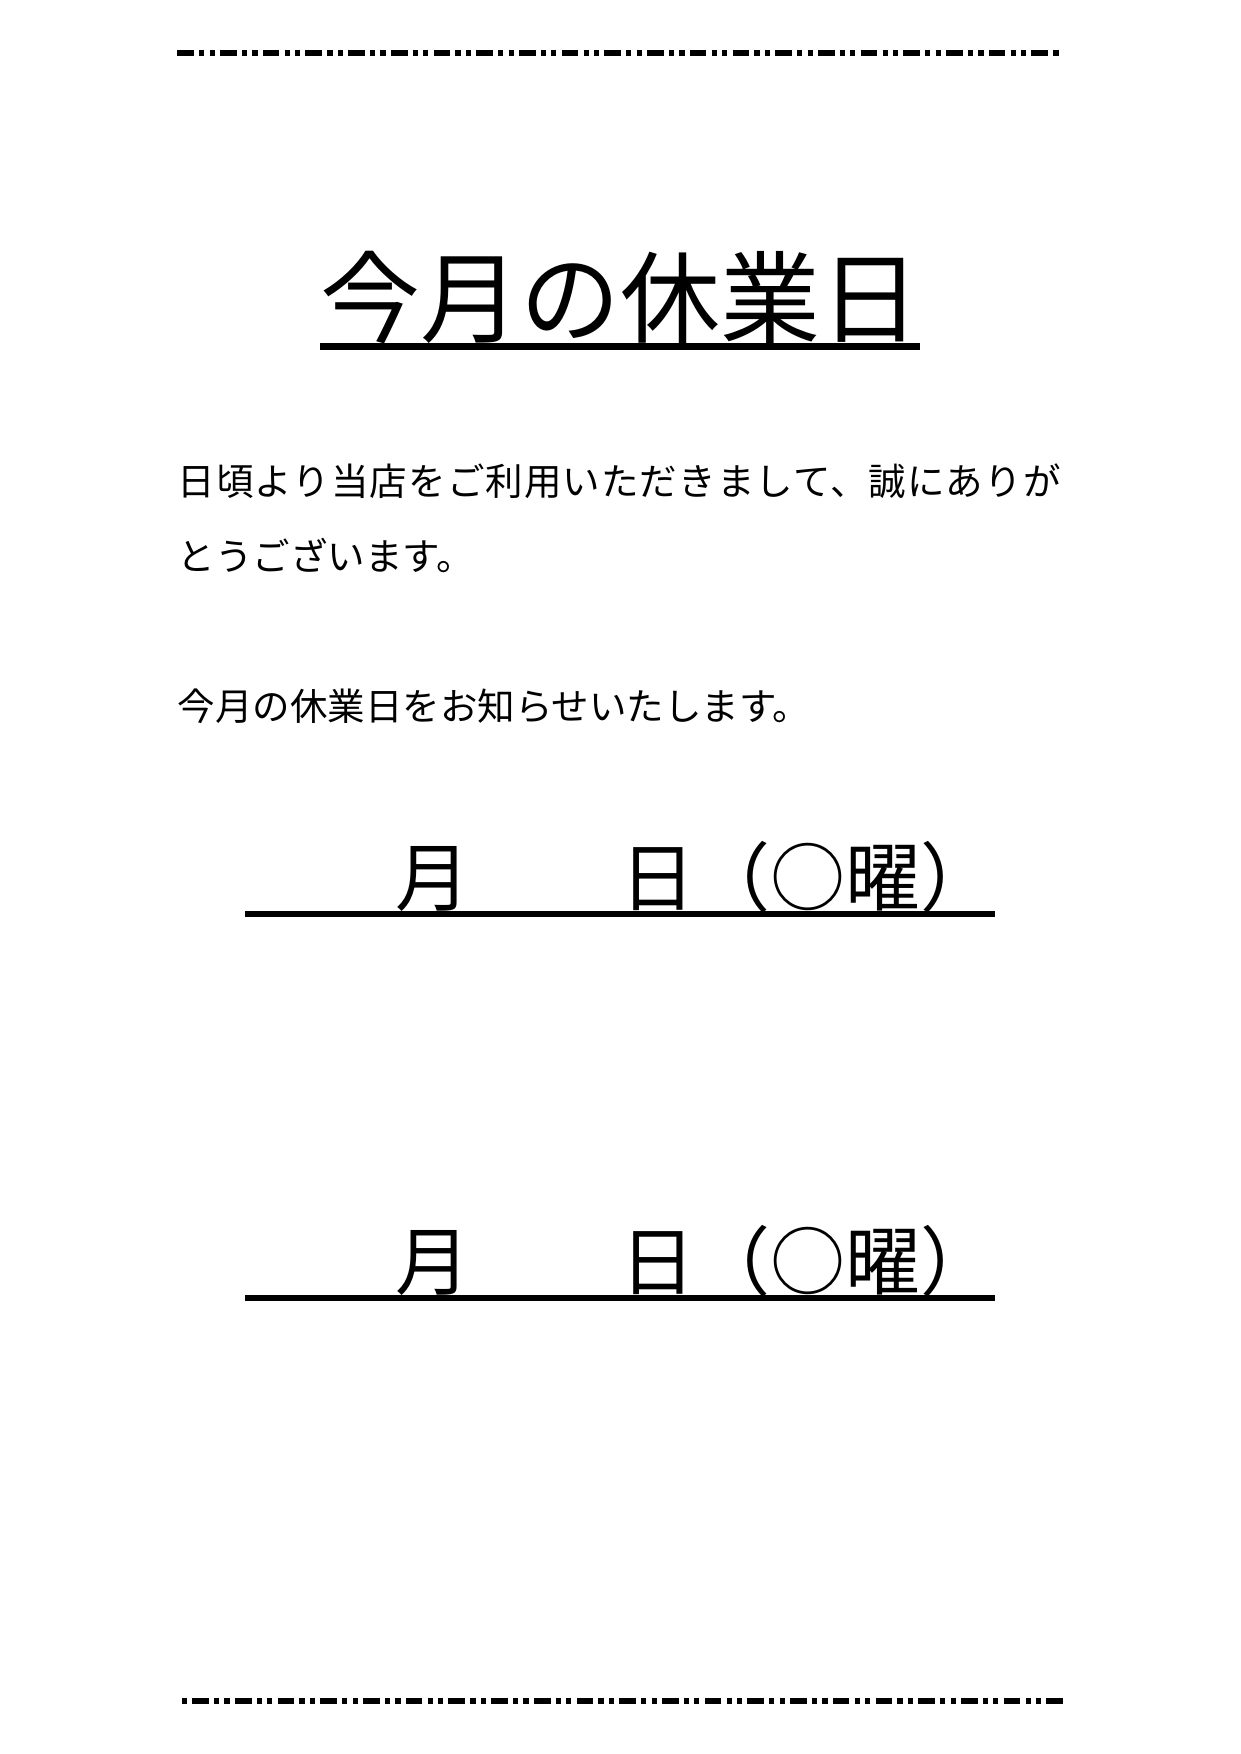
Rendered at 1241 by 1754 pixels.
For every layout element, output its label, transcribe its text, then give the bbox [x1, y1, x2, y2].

text 月 日（○曜） [177, 1201, 1063, 1313]
text 日頃より当店をご利用いただきまして、誠にありがとうございます。 [177, 442, 1063, 592]
text 今月の休業日 [177, 217, 1063, 367]
text 今月の休業日をお知らせいたします。 [177, 667, 1063, 742]
text 月 日（○曜） [177, 817, 1063, 929]
